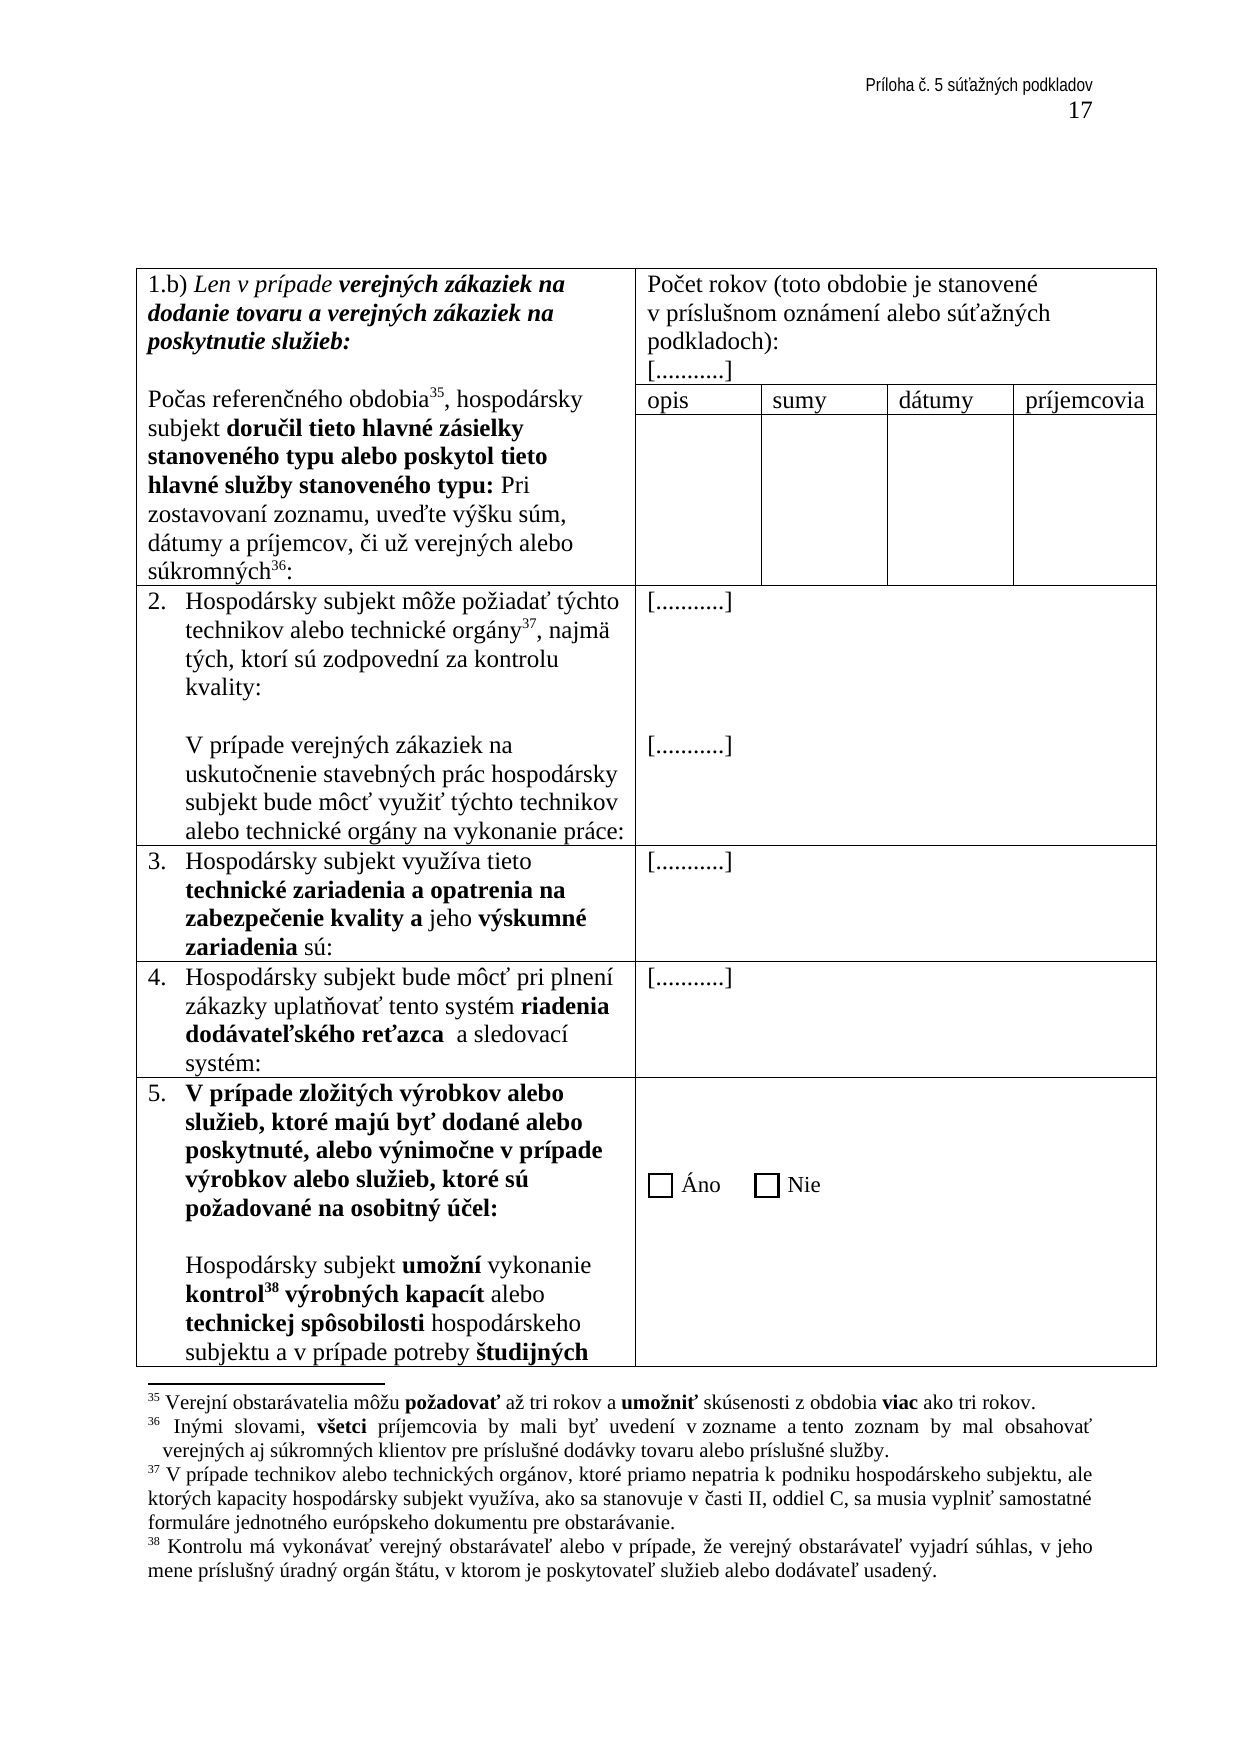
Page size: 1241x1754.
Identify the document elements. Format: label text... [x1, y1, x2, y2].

table_cell [762, 415, 887, 585]
table_cell príjemcovia [1014, 385, 1156, 414]
table_cell dátumy [888, 385, 1013, 414]
table_header 1.b) Len v prípade verejných zákaziek na dodanie tovaru a verejných zákaziek na poskytnutie služieb: Počas referenčného obdobia, hospodársky subjekt doručil tieto hlavné zásielky stanoveného typu alebo poskytol tieto hlavné služby stanoveného typu: Pri zostavovaní zoznamu, uveďte výšku súm, dátumy a príjemcov, či už verejných alebo súkromných: [137, 269, 635, 585]
table_cell [...........] [636, 846, 1156, 961]
table_cell Hospodársky subjekt bude môcť pri plnení zákazky uplatňovať tento systém riadenia dodávateľského reťazca a sledovací systém: [137, 962, 635, 1077]
table_cell [636, 415, 761, 585]
table_cell [636, 1078, 1156, 1366]
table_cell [137, 1078, 635, 1366]
table_cell [...........] [...........] [636, 586, 1156, 845]
table_header Počet rokov (toto obdobie je stanovené v príslušnom oznámení alebo súťažných podkladoch): [...........] [636, 269, 1156, 384]
table_cell opis [636, 385, 761, 414]
table_cell [1014, 415, 1156, 585]
table_cell Hospodársky subjekt môže požiadať týchto technikov alebo technické orgány, najmä tých, ktorí sú zodpovední za kontrolu kvality: V prípade verejných zákaziek na uskutočnenie stavebných prác hospodársky subjekt bude môcť využiť týchto technikov alebo technické orgány na vykonanie práce: [137, 586, 635, 845]
table_cell sumy [762, 385, 887, 414]
table_cell [888, 415, 1013, 585]
table_cell Hospodársky subjekt využíva tieto technické zariadenia a opatrenia na zabezpečenie kvality a jeho výskumné zariadenia sú: [137, 846, 635, 961]
table_cell [...........] [636, 962, 1156, 1077]
